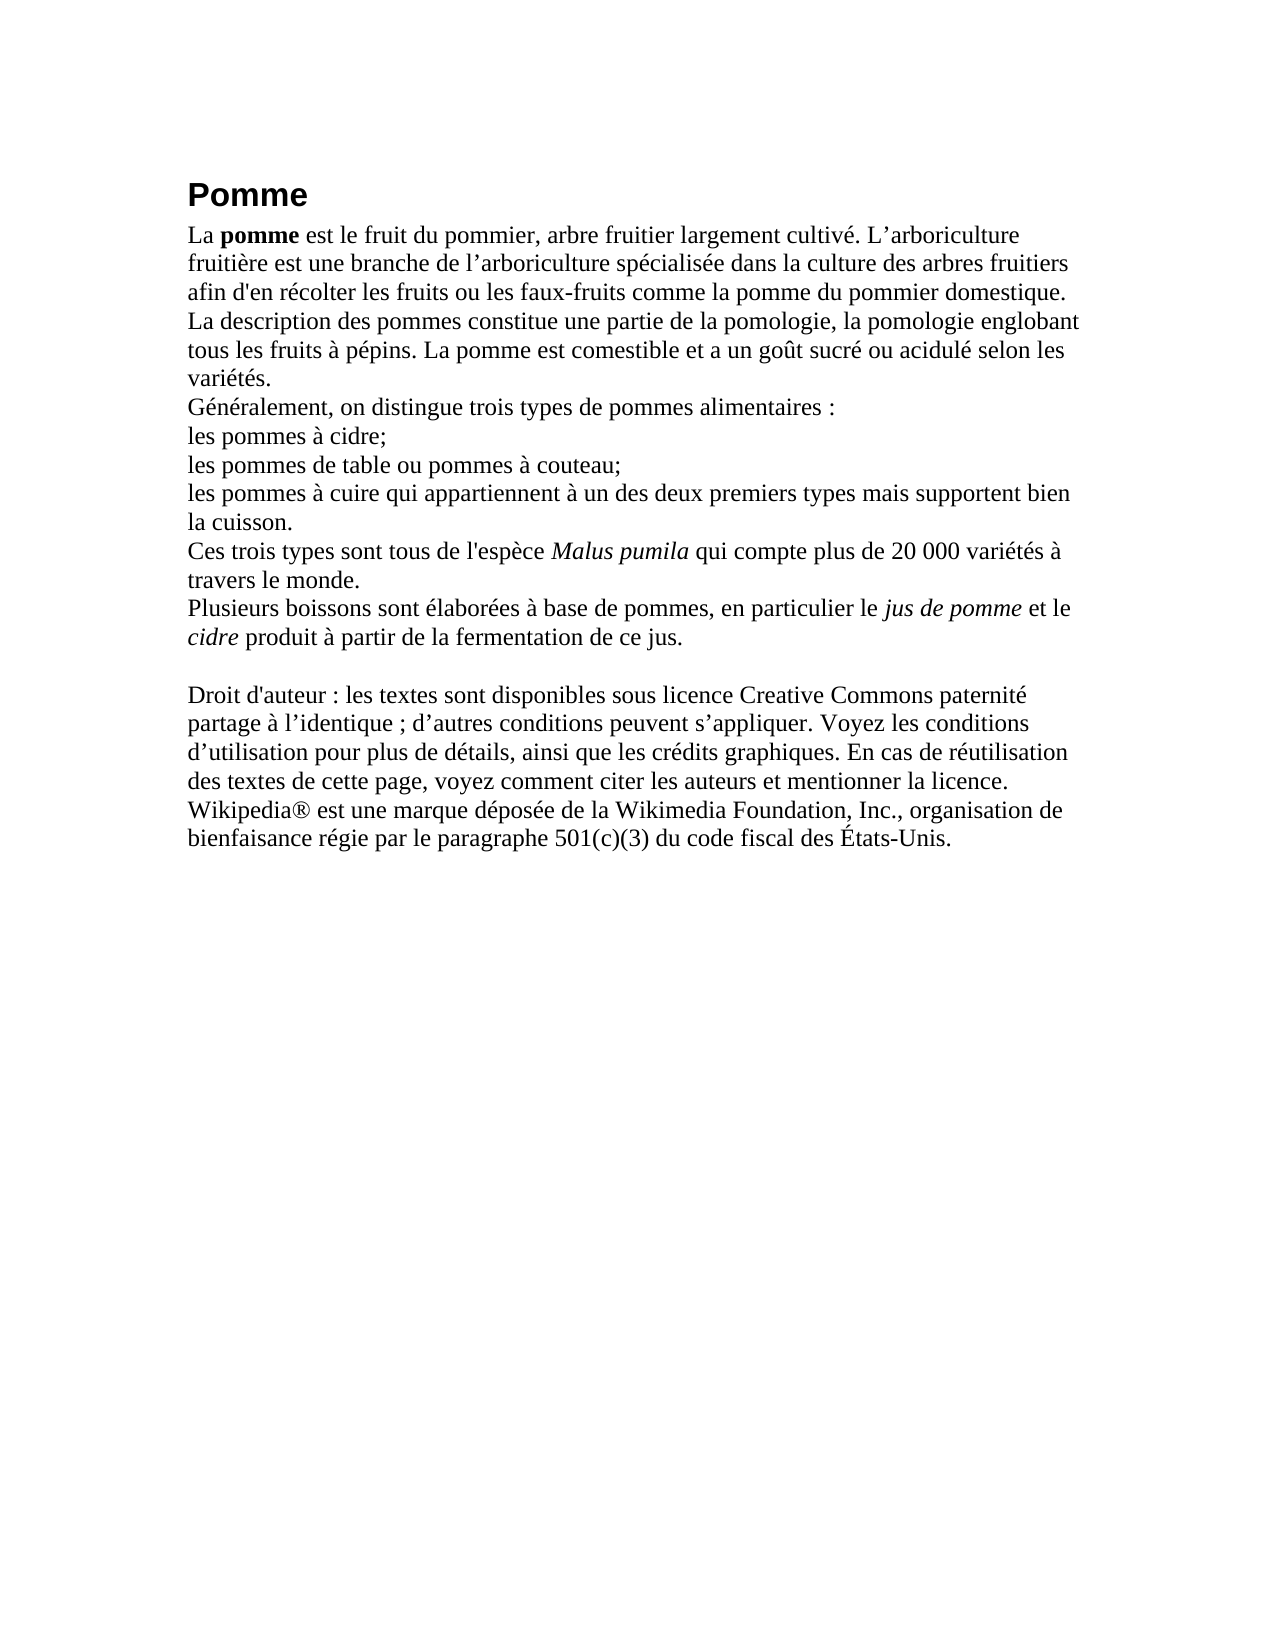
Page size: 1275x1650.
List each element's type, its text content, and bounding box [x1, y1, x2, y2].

text La pomme est le fruit du pommier, arbre fruitier largement cultivé. L’arboriculture fruitière est une branche de l’arboriculture spécialisée dans la culture des arbres fruitiers afin d'en récolter les fruits ou les faux-fruits comme la pomme du pommier domestique. La description des pommes constitue une partie de la pomologie, la pomologie englobant tous les fruits à pépins. La pomme est comestible et a un goût sucré ou acidulé selon les variétés. [187, 220, 1087, 392]
text les pommes de table ou pommes à couteau; [187, 450, 1087, 478]
text Plusieurs boissons sont élaborées à base de pommes, en particulier le jus de pomme et le cidre produit à partir de la fermentation de ce jus. [187, 593, 1087, 651]
text les pommes à cidre; [187, 421, 1087, 450]
subtitle Pomme [187, 175, 1087, 213]
text Ces trois types sont tous de l'espèce Malus pumila qui compte plus de 20 000 variétés à travers le monde. [187, 536, 1087, 593]
text Droit d'auteur : les textes sont disponibles sous licence Creative Commons paternité partage à l’identique ; d’autres conditions peuvent s’appliquer. Voyez les conditions d’utilisation pour plus de détails, ainsi que les crédits graphiques. En cas de réutilisation des textes de cette page, voyez comment citer les auteurs et mentionner la licence. Wikipedia® est une marque déposée de la Wikimedia Foundation, Inc., organisation de bienfaisance régie par le paragraphe 501(c)(3) du code fiscal des États-Unis. [187, 680, 1087, 852]
text les pommes à cuire qui appartiennent à un des deux premiers types mais supportent bien la cuisson. [187, 478, 1087, 536]
text Généralement, on distingue trois types de pommes alimentaires : [187, 392, 1087, 421]
